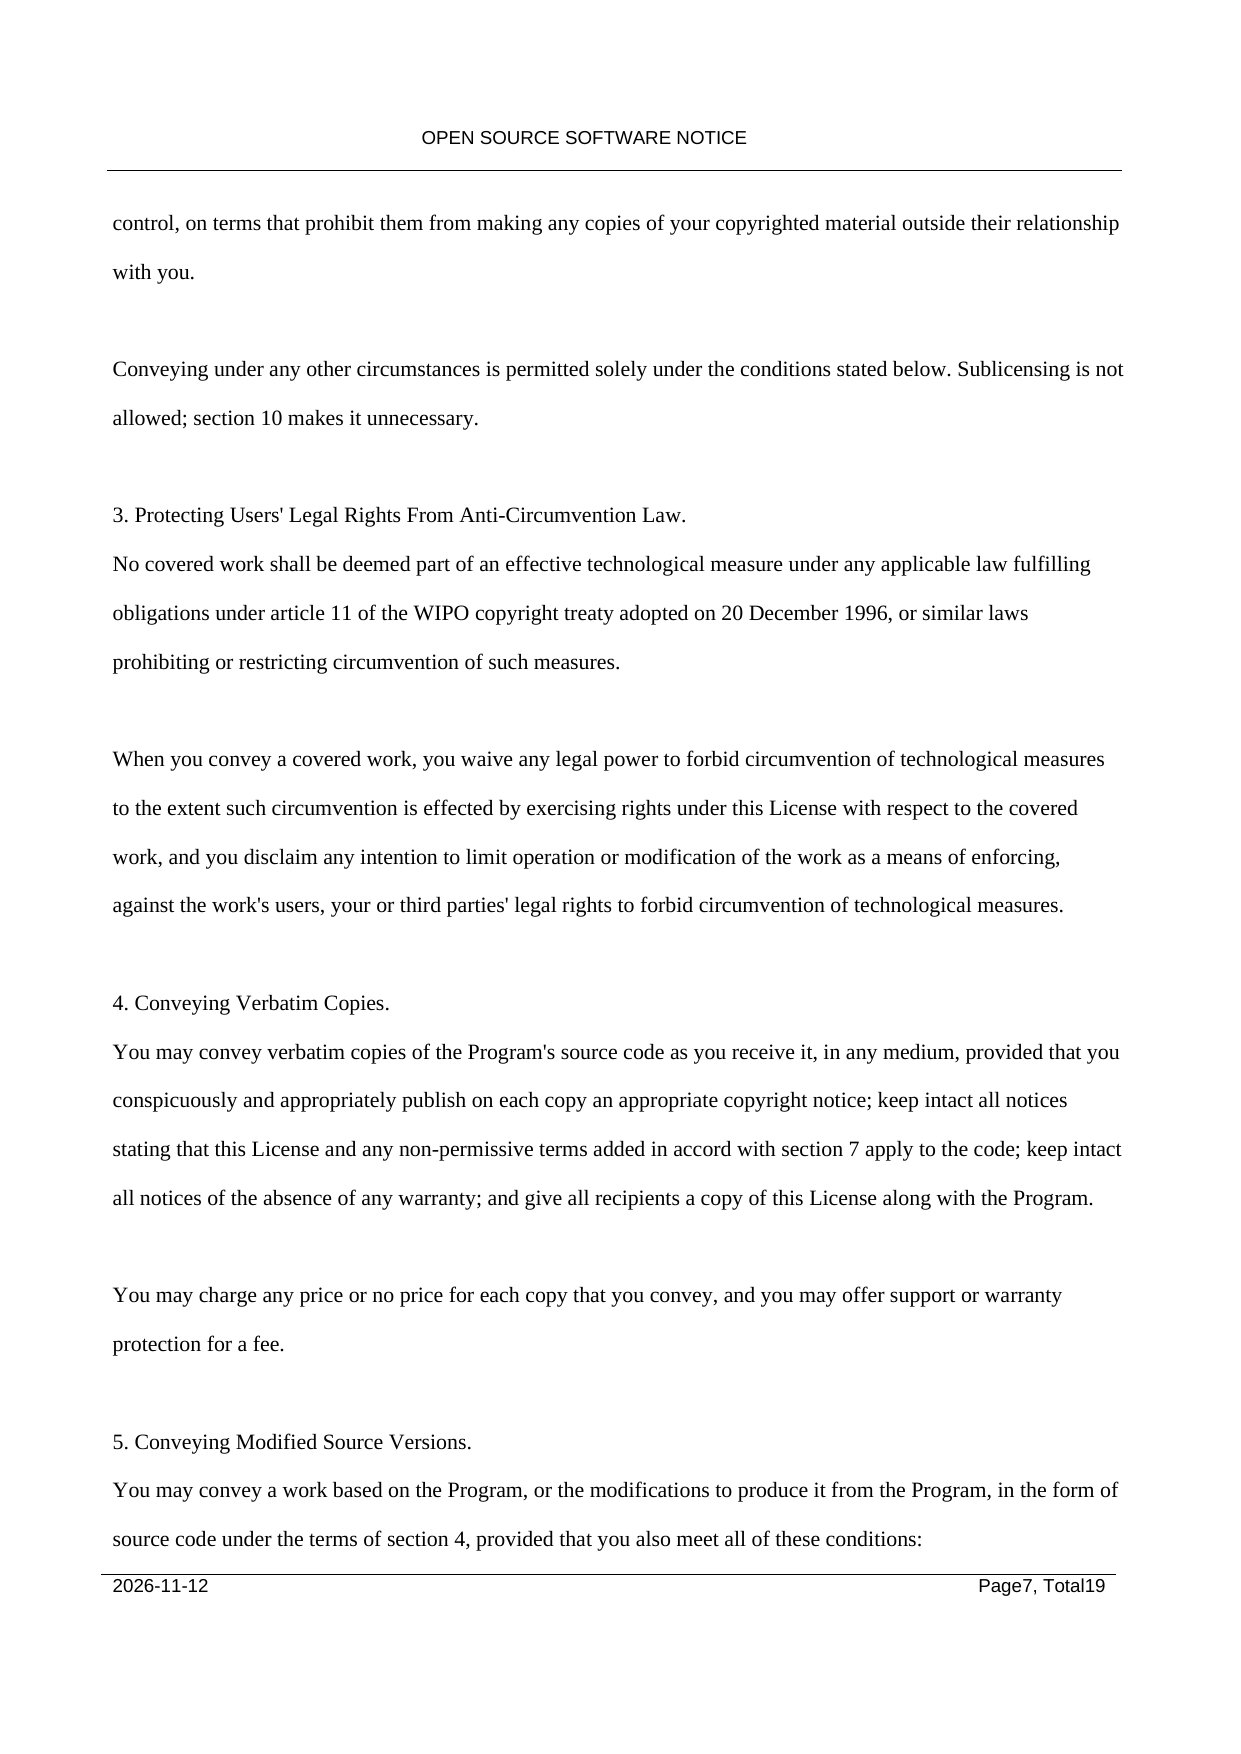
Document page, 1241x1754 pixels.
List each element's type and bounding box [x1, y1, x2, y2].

text [112, 206, 1128, 1555]
